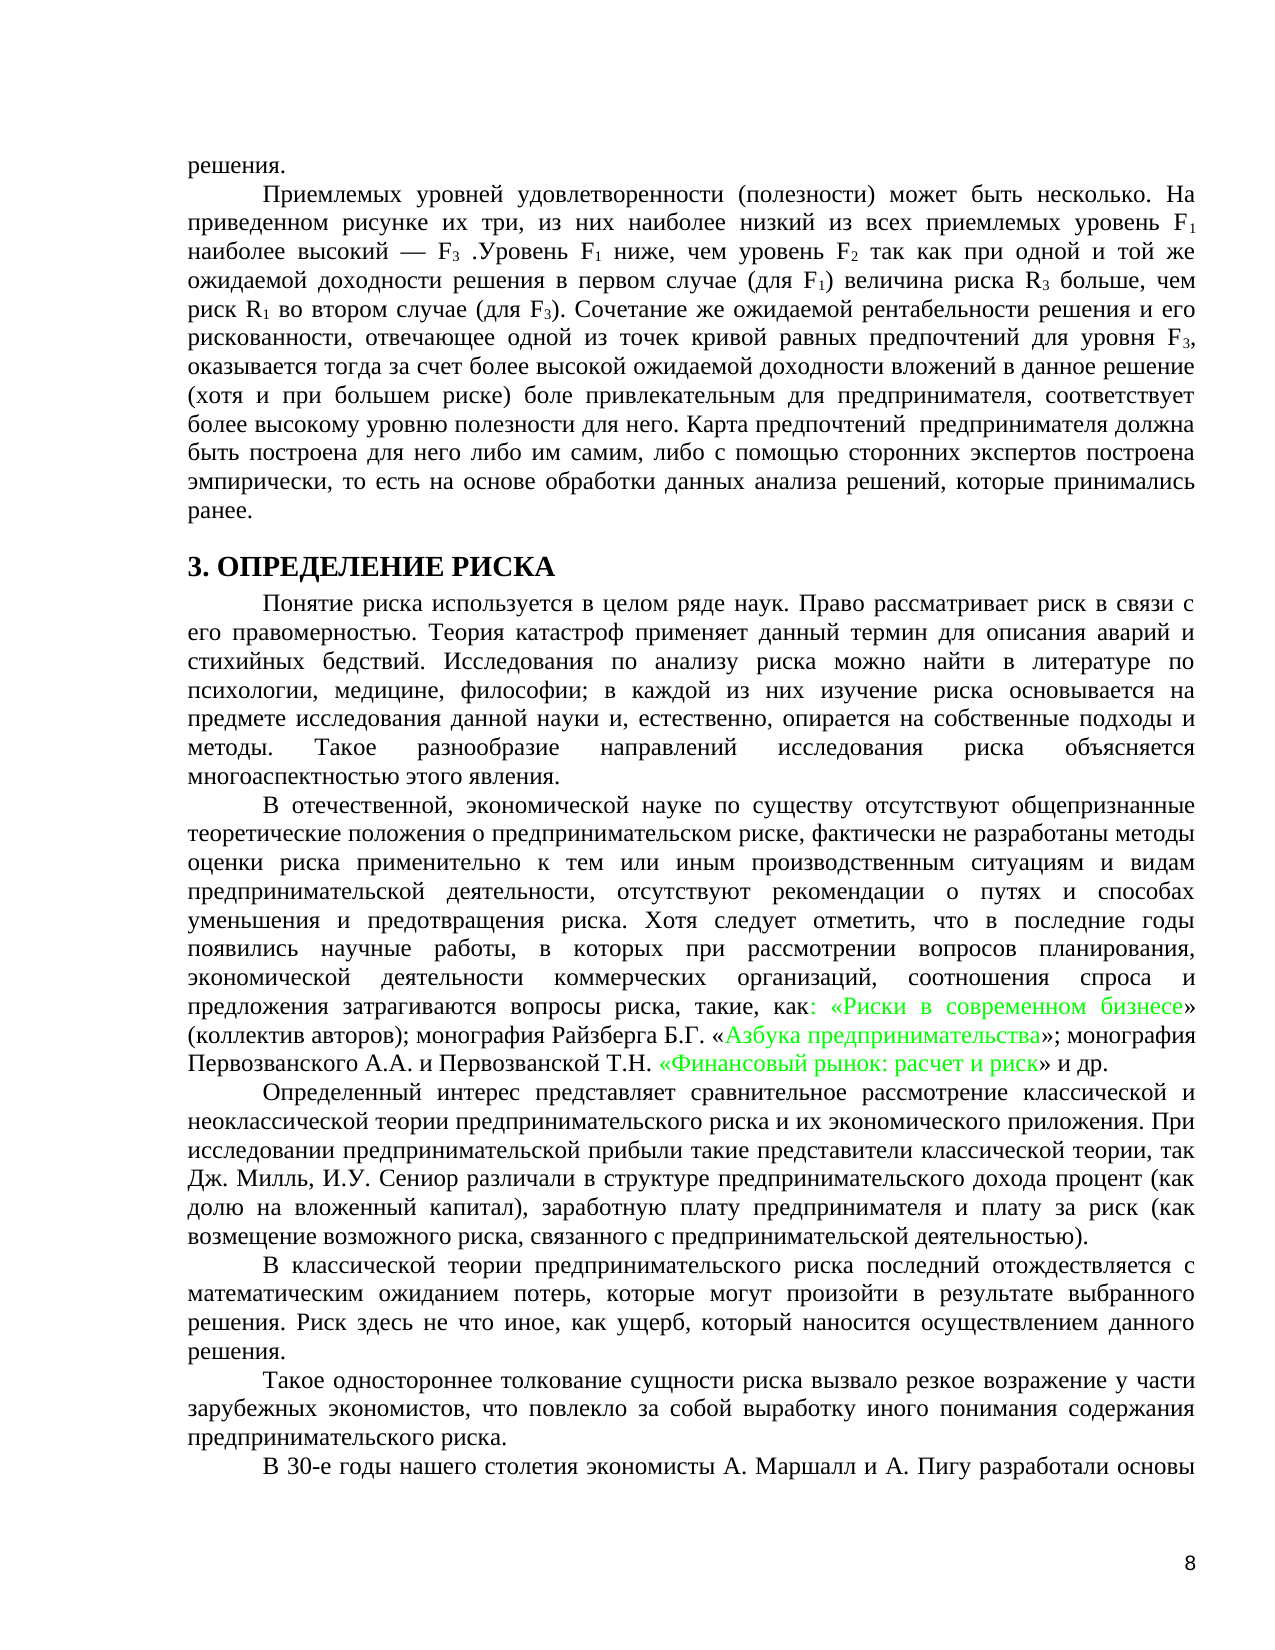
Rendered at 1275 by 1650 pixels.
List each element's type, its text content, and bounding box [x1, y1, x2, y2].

text Такое одностороннее толкование сущности риска вызвало резкое возражение у части зарубежных экономистов, что повлекло за собой выработку иного понимания содержания предпринимательского риска. [187, 1365, 1196, 1451]
text Приемлемых уровней удовлетворенности (полезности) может быть несколько. На приведенном рисунке их три, из них наиболее низкий из всех приемлемых уровень F1 наиболее высокий — F3 .Уровень F1 ниже, чем уровень F2 так как при одной и той же ожидаемой доходности решения в первом случае (для F1) величина риска R3 больше, чем риск R1 во втором случае (для F3). Сочетание же ожидаемой рентабельности решения и его рискованности, отвечающее одной из точек кривой равных предпочтений для уровня F3, оказывается тогда за счет более высокой ожидаемой доходности вложений в данное решение (хотя и при большем риске) боле привлекательным для предпринимателя, соответствует более высокому уровню полезности для него. Карта предпочтений предпринимателя должна быть построена для него либо им самим, либо с помощью сторонних экспертов построена эмпирически, то есть на основе обработки данных анализа решений, которые принимались ранее. [187, 179, 1196, 524]
text В классической теории предпринимательского риска последний отождествляется с математическим ожиданием потерь, которые могут произойти в результате выбранного решения. Риск здесь не что иное, как ущерб, который наносится осуществлением данного решения. [187, 1250, 1196, 1365]
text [187, 1451, 1196, 1480]
text Определенный интерес представляет сравнительное рассмотрение классической и неоклассической теории предпринимательского риска и их экономического приложения. При исследовании предпринимательской прибыли такие представители классической теории, так Дж. Милль, И.У. Сениор различали в структуре предпринимательского дохода процент (как долю на вложенный капитал), заработную плату предпринимателя и плату за риск (как возмещение возможного риска, связанного с предпринимательской деятельностью). [187, 1077, 1196, 1250]
subtitle 3. ОПРЕДЕЛЕНИЕ РИСКА [187, 549, 1196, 582]
text Понятие риска используется в целом ряде наук. Право рассматривает риск в связи с его правомерностью. Теория катастроф применяет данный термин для описания аварий и стихийных бедствий. Исследования по анализу риска можно найти в литературе по психологии, медицине, философии; в каждой из них изучение риска основывается на предмете исследования данной науки и, естественно, опирается на собственные подходы и методы. Такое разнообразие направлений исследования риска объясняется многоаспектностью этого явления. [187, 588, 1196, 790]
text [187, 150, 1196, 179]
text В отечественной, экономической науке по существу отсутствуют общепризнанные теоретические положения о предпринимательском риске, фактически не разработаны методы оценки риска применительно к тем или иным производственным ситуациям и видам предпринимательской деятельности, отсутствуют рекомендации о путях и способах уменьшения и предотвращения риска. Хотя следует отметить, что в последние годы появились научные работы, в которых при рассмотрении вопросов планирования, экономической деятельности коммерческих организаций, соотношения спроса и предложения затрагиваются вопросы риска, такие, как: «Риски в современном бизнесе» (коллектив авторов); монография Райзберга Б.Г. «Азбука предпринимательства»; монография Первозванского А.А. и Первозванской Т.Н. «Финансовый рынок: расчет и риск» и др. [187, 790, 1196, 1077]
